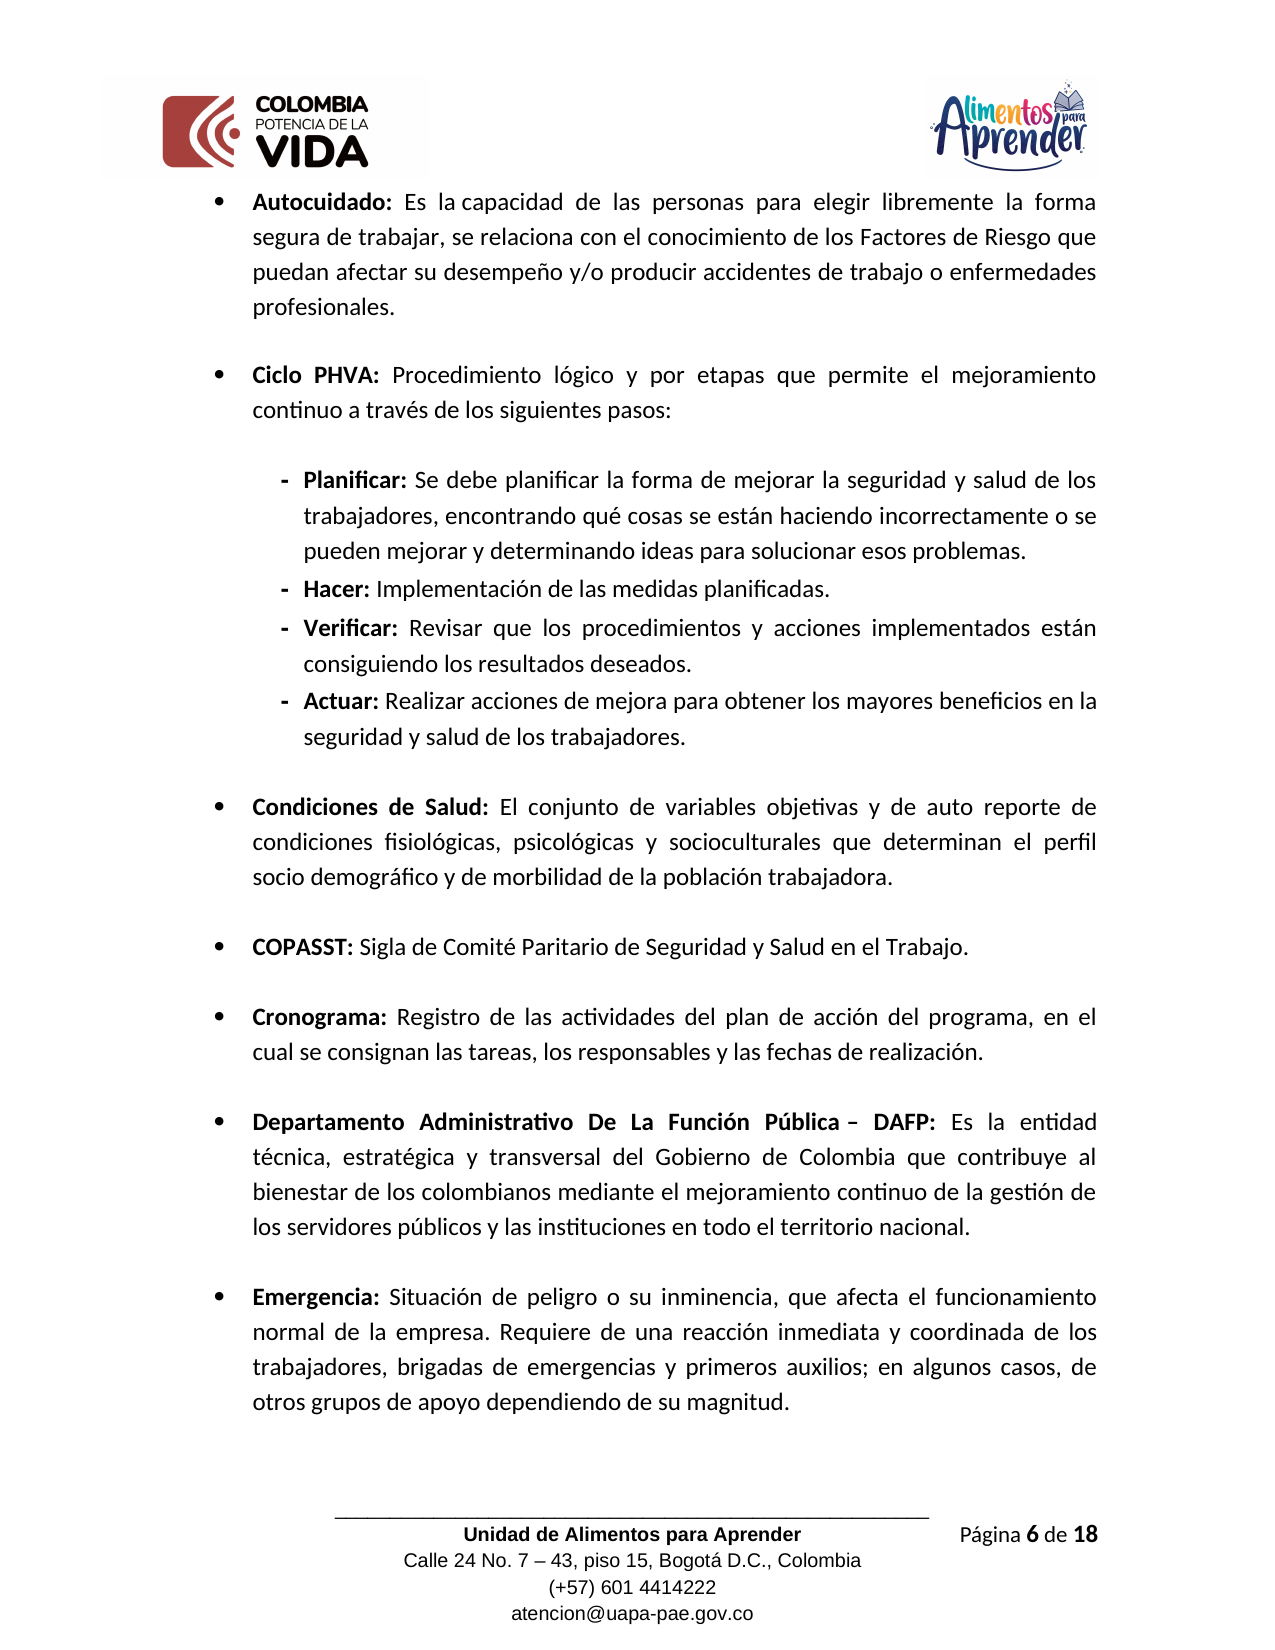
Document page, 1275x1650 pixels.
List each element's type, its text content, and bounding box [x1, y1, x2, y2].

list Emergencia: Situación de peligro o su inminencia, que afecta el funcionamiento normal de la empresa. Requiere de una reacción inmediata y coordinada de los trabajadores, brigadas de emergencias y primeros auxilios; en algunos casos, de otros grupos de apoyo dependiendo de su magnitud. [215, 1281, 1098, 1417]
list Autocuidado: Es la capacidad de las personas para elegir libremente la forma segura de trabajar, se relaciona con el conocimiento de los Factores de Riesgo que puedan afectar su desempeño y/o producir accidentes de trabajo o enfermedades profesionales. [215, 186, 1098, 321]
list Actuar: Realizar acciones de mejora para obtener los mayores beneficios en la seguridad y salud de los trabajadores. [281, 683, 1098, 752]
picture [101, 75, 430, 178]
list Hacer: Implementación de las medidas planificadas. [281, 570, 1098, 604]
list Departamento Administrativo De La Función Pública – DAFP: Es la entidad técnica, estratégica y transversal del Gobierno de Colombia que contribuye al bienestar de los colombianos mediante el mejoramiento continuo de la gestión de los servidores públicos y las instituciones en todo el territorio nacional. [215, 1106, 1098, 1242]
list Cronograma: Registro de las actividades del plan de acción del programa, en el cual se consignan las tareas, los responsables y las fechas de realización. [215, 1001, 1098, 1067]
list Verificar: Revisar que los procedimientos y acciones implementados están consiguiendo los resultados deseados. [281, 609, 1098, 678]
picture [926, 75, 1098, 178]
list Ciclo PHVA: Procedimiento lógico y por etapas que permite el mejoramiento continuo a través de los siguientes pasos: [215, 359, 1098, 424]
list COPASST: Sigla de Comité Paritario de Seguridad y Salud en el Trabajo. [215, 931, 1098, 962]
list Condiciones de Salud: El conjunto de variables objetivas y de auto reporte de condiciones fisiológicas, psicológicas y socioculturales que determinan el perfil socio demográfico y de morbilidad de la población trabajadora. [215, 791, 1098, 892]
list Planificar: Se debe planificar la forma de mejorar la seguridad y salud de los trabajadores, encontrando qué cosas se están haciendo incorrectamente o se pueden mejorar y determinando ideas para solucionar esos problemas. [281, 462, 1098, 566]
